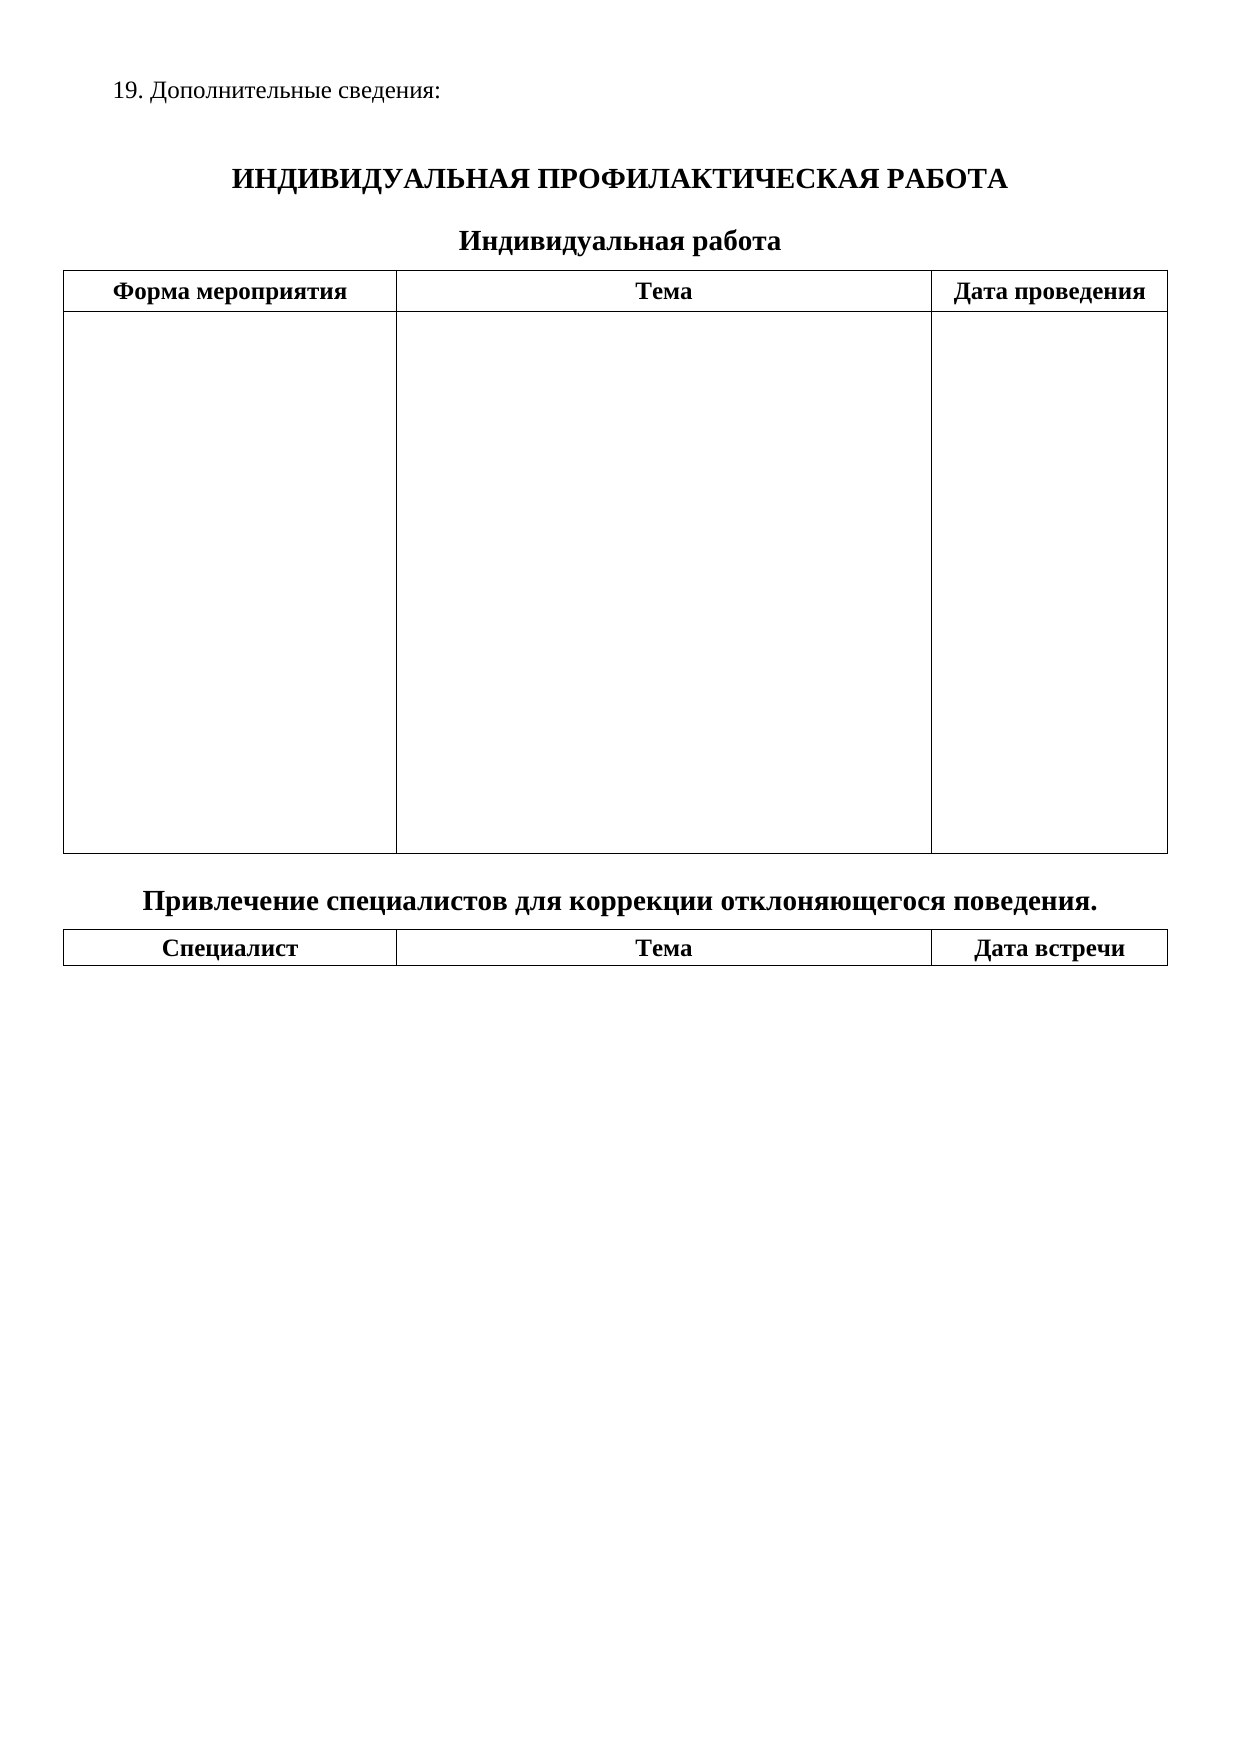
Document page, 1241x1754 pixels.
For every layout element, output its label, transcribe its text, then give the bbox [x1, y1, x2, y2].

table_header Дата проведения [932, 271, 1167, 311]
table_header Тема [397, 271, 931, 311]
table_cell [64, 312, 396, 853]
table_header Дата встречи [932, 930, 1167, 964]
table_header Специалист [64, 930, 396, 964]
table_header Тема [397, 930, 931, 964]
text ИНДИВИДУАЛЬНАЯ ПРОФИЛАКТИЧЕСКАЯ РАБОТА [75, 161, 1165, 195]
table_header Форма мероприятия [64, 271, 396, 311]
table_cell [397, 312, 931, 853]
table_cell [932, 312, 1167, 853]
list Дополнительные сведения: [112, 75, 1165, 104]
text Индивидуальная работа [75, 223, 1165, 257]
text Привлечение специалистов для коррекции отклоняющегося поведения. [75, 883, 1165, 917]
